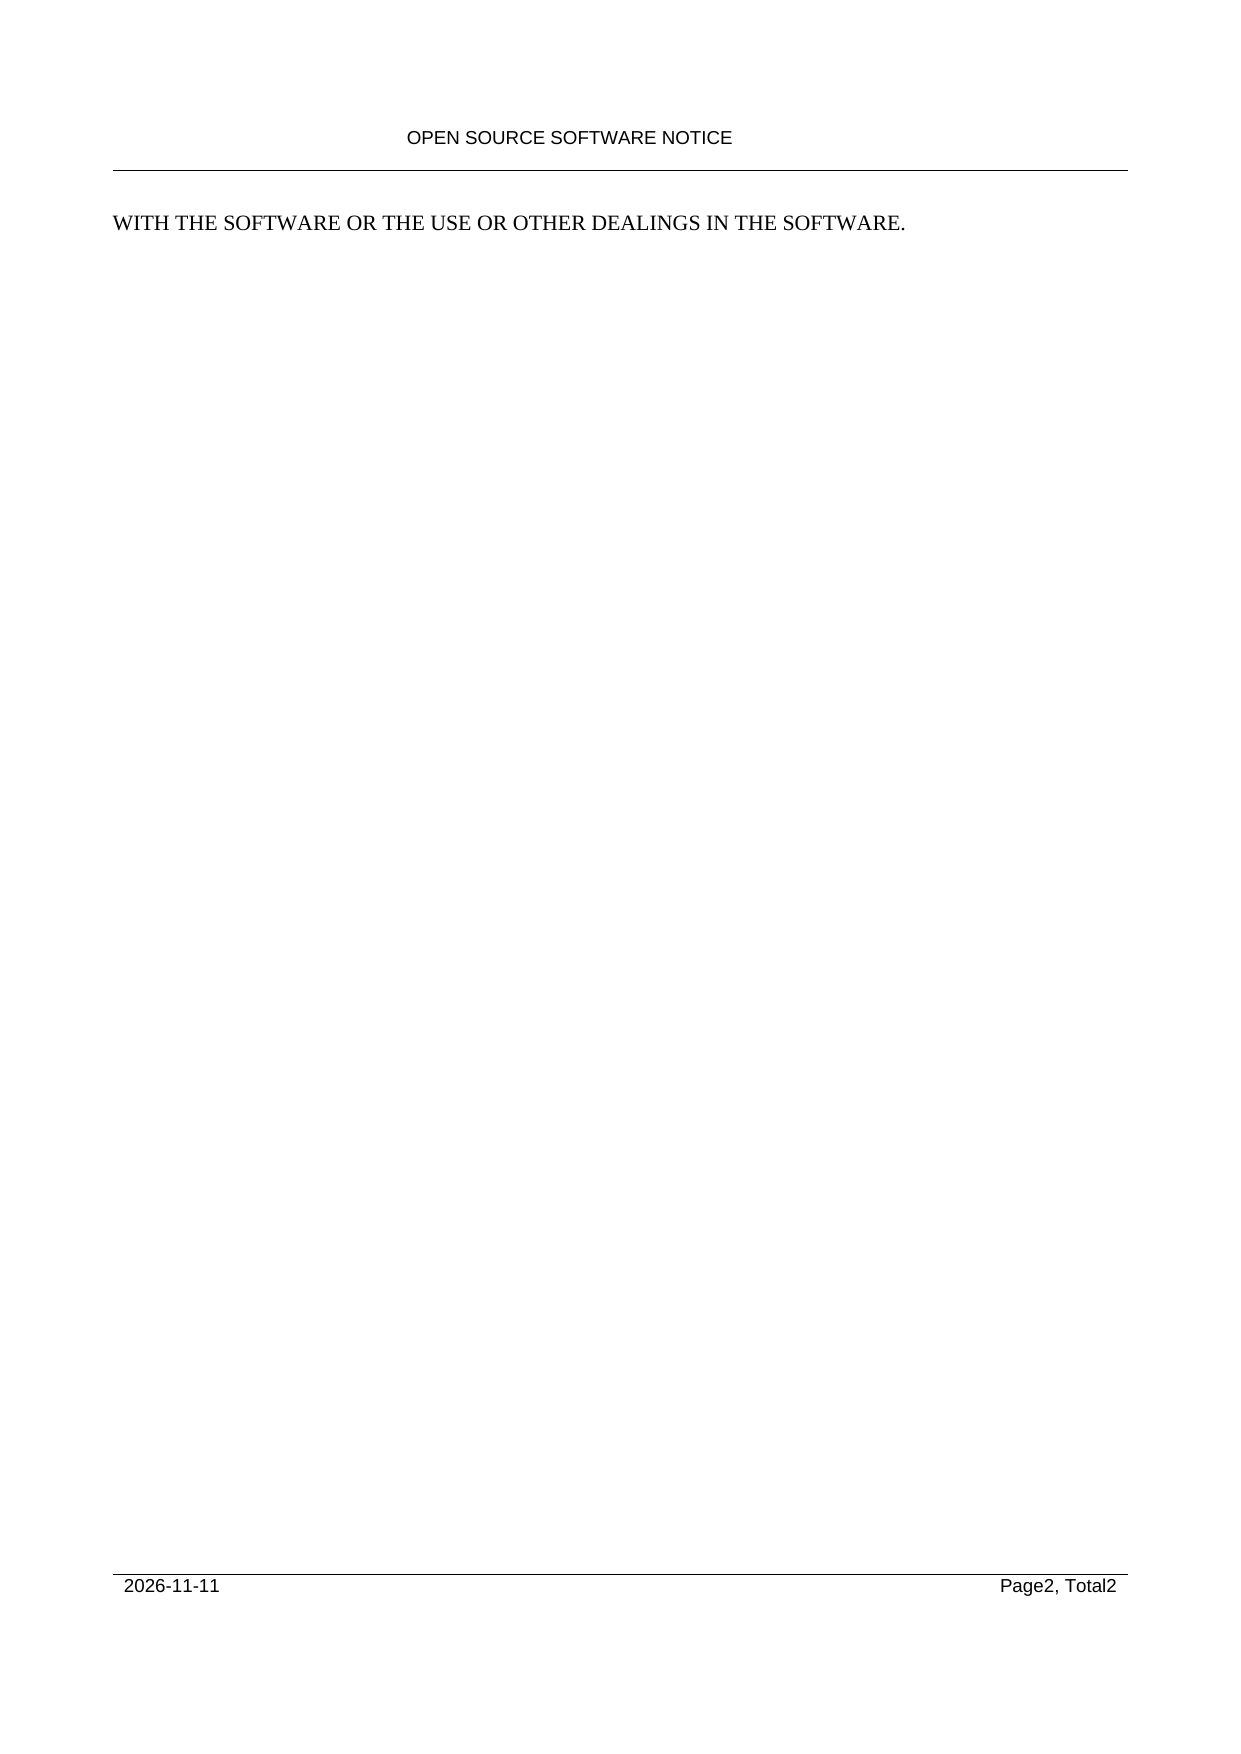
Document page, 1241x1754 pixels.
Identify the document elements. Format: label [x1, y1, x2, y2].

text [112, 206, 1128, 239]
